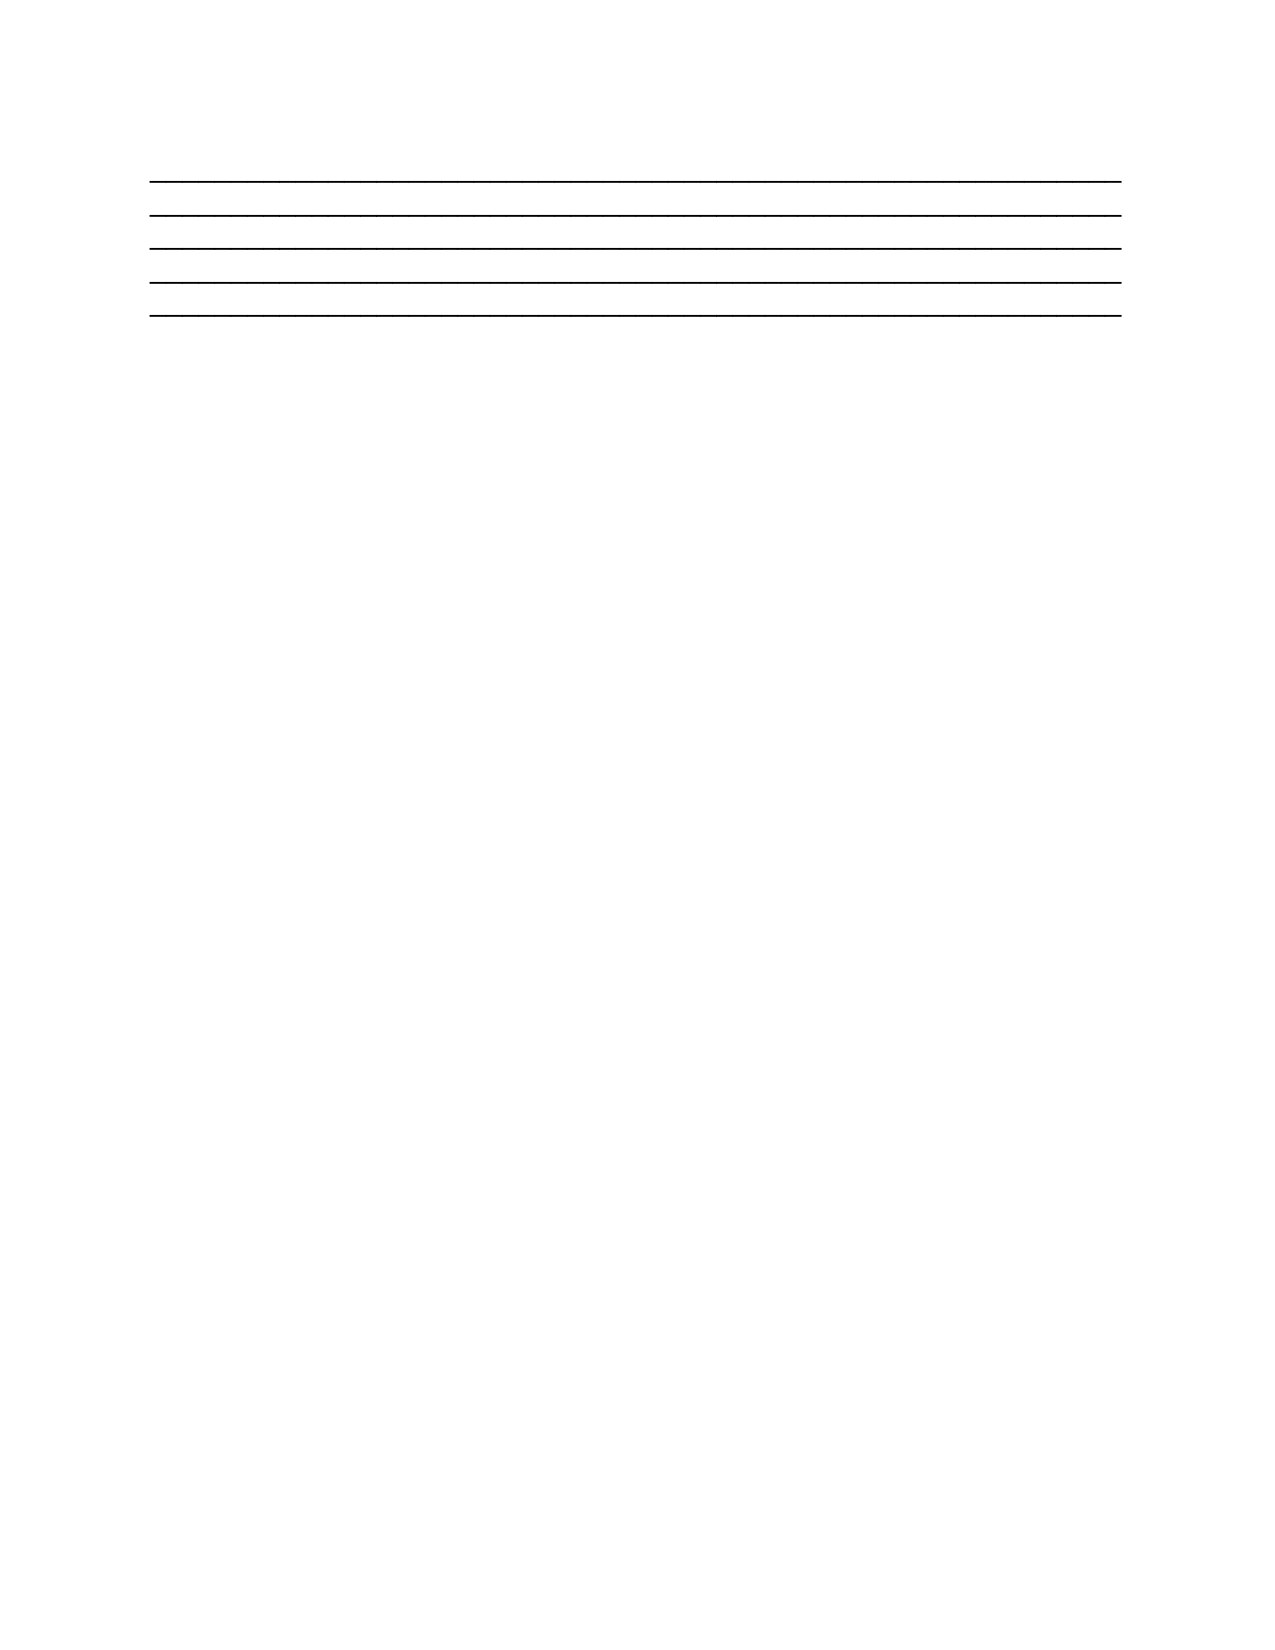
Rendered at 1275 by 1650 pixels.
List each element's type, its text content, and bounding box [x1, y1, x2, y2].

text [150, 150, 1125, 217]
